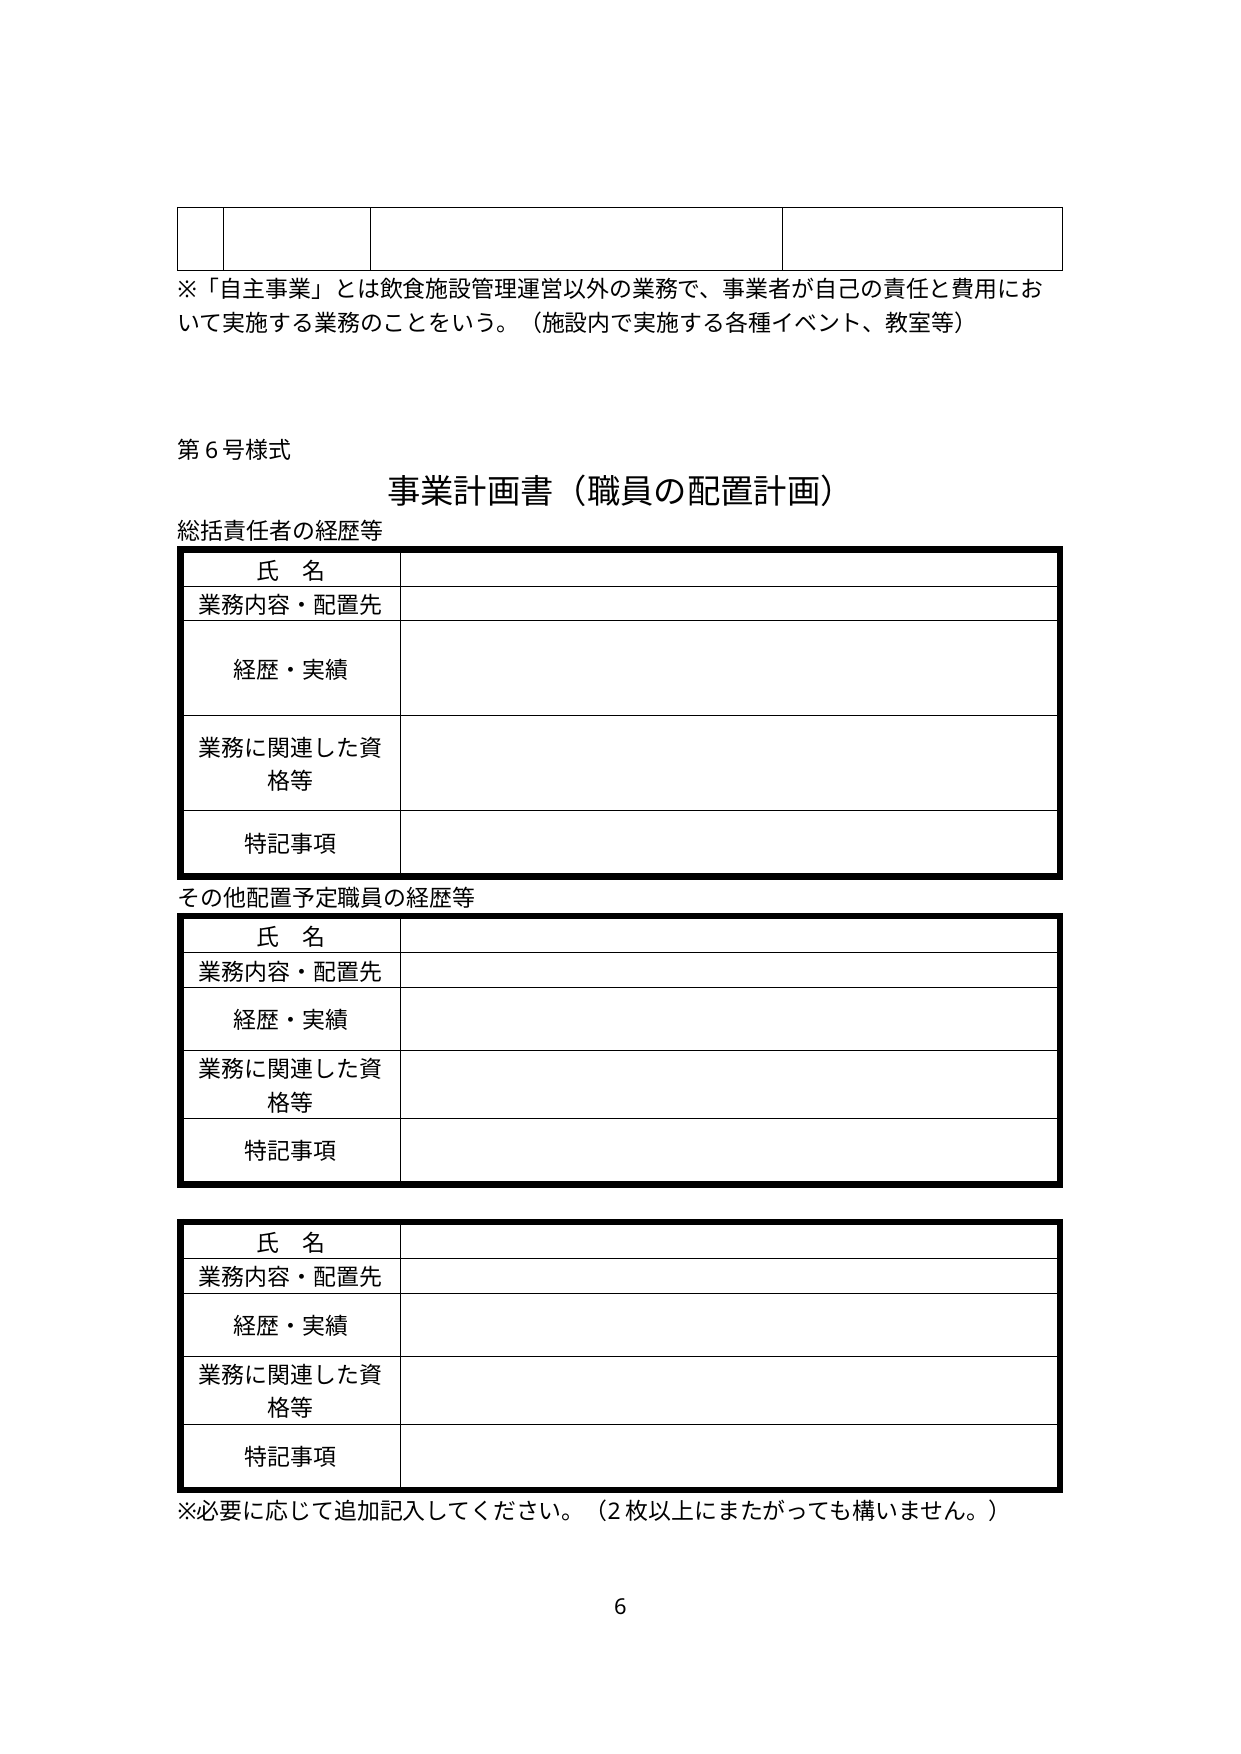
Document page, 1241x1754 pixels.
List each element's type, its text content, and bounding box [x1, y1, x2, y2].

table_header 氏 名 [184, 553, 400, 586]
table_cell [401, 953, 1057, 987]
table_cell [401, 1294, 1057, 1356]
table_header [401, 919, 1057, 952]
table_cell [401, 1425, 1057, 1487]
table_cell [401, 988, 1057, 1050]
table_cell 業務に関連した資格等 [184, 716, 400, 810]
text ※必要に応じて追加記入してください。（2枚以上にまたがっても構いません。） [177, 1493, 1063, 1527]
table_cell [401, 587, 1057, 620]
table_cell 経歴・実績 [184, 988, 400, 1050]
table_cell 経歴・実績 [184, 1294, 400, 1356]
table_cell [224, 208, 370, 270]
text 第6号様式 [177, 432, 1063, 465]
table_cell 業務内容・配置先 [184, 953, 400, 987]
table_cell 業務内容・配置先 [184, 587, 400, 620]
table_cell [371, 208, 782, 270]
table_header [401, 553, 1057, 586]
table_header 氏 名 [184, 919, 400, 952]
table_header 氏 名 [184, 1225, 400, 1258]
text ※「自主事業」とは飲食施設管理運営以外の業務で、事業者が自己の責任と費用において実施する業務のことをいう。（施設内で実施する各種イベント、教室等） [177, 271, 1063, 338]
table_cell 業務内容・配置先 [184, 1259, 400, 1292]
table_cell 業務に関連した資格等 [184, 1357, 400, 1423]
text 総括責任者の経歴等 [177, 513, 1063, 546]
table_cell 特記事項 [184, 1425, 400, 1487]
text その他配置予定職員の経歴等 [177, 880, 1063, 913]
table_cell 特記事項 [184, 811, 400, 873]
table_cell [401, 1259, 1057, 1292]
table_cell [401, 621, 1057, 715]
table_cell [401, 1119, 1057, 1181]
text 事業計画書（職員の配置計画） [177, 465, 1063, 513]
table_cell [401, 811, 1057, 873]
table_cell [401, 1051, 1057, 1118]
table_cell 経歴・実績 [184, 621, 400, 715]
table_cell 特記事項 [184, 1119, 400, 1181]
table_cell [401, 1357, 1057, 1423]
table_cell [178, 208, 223, 270]
table_header [401, 1225, 1057, 1258]
table_cell 業務に関連した資格等 [184, 1051, 400, 1118]
table_cell [783, 208, 1062, 270]
table_cell [401, 716, 1057, 810]
